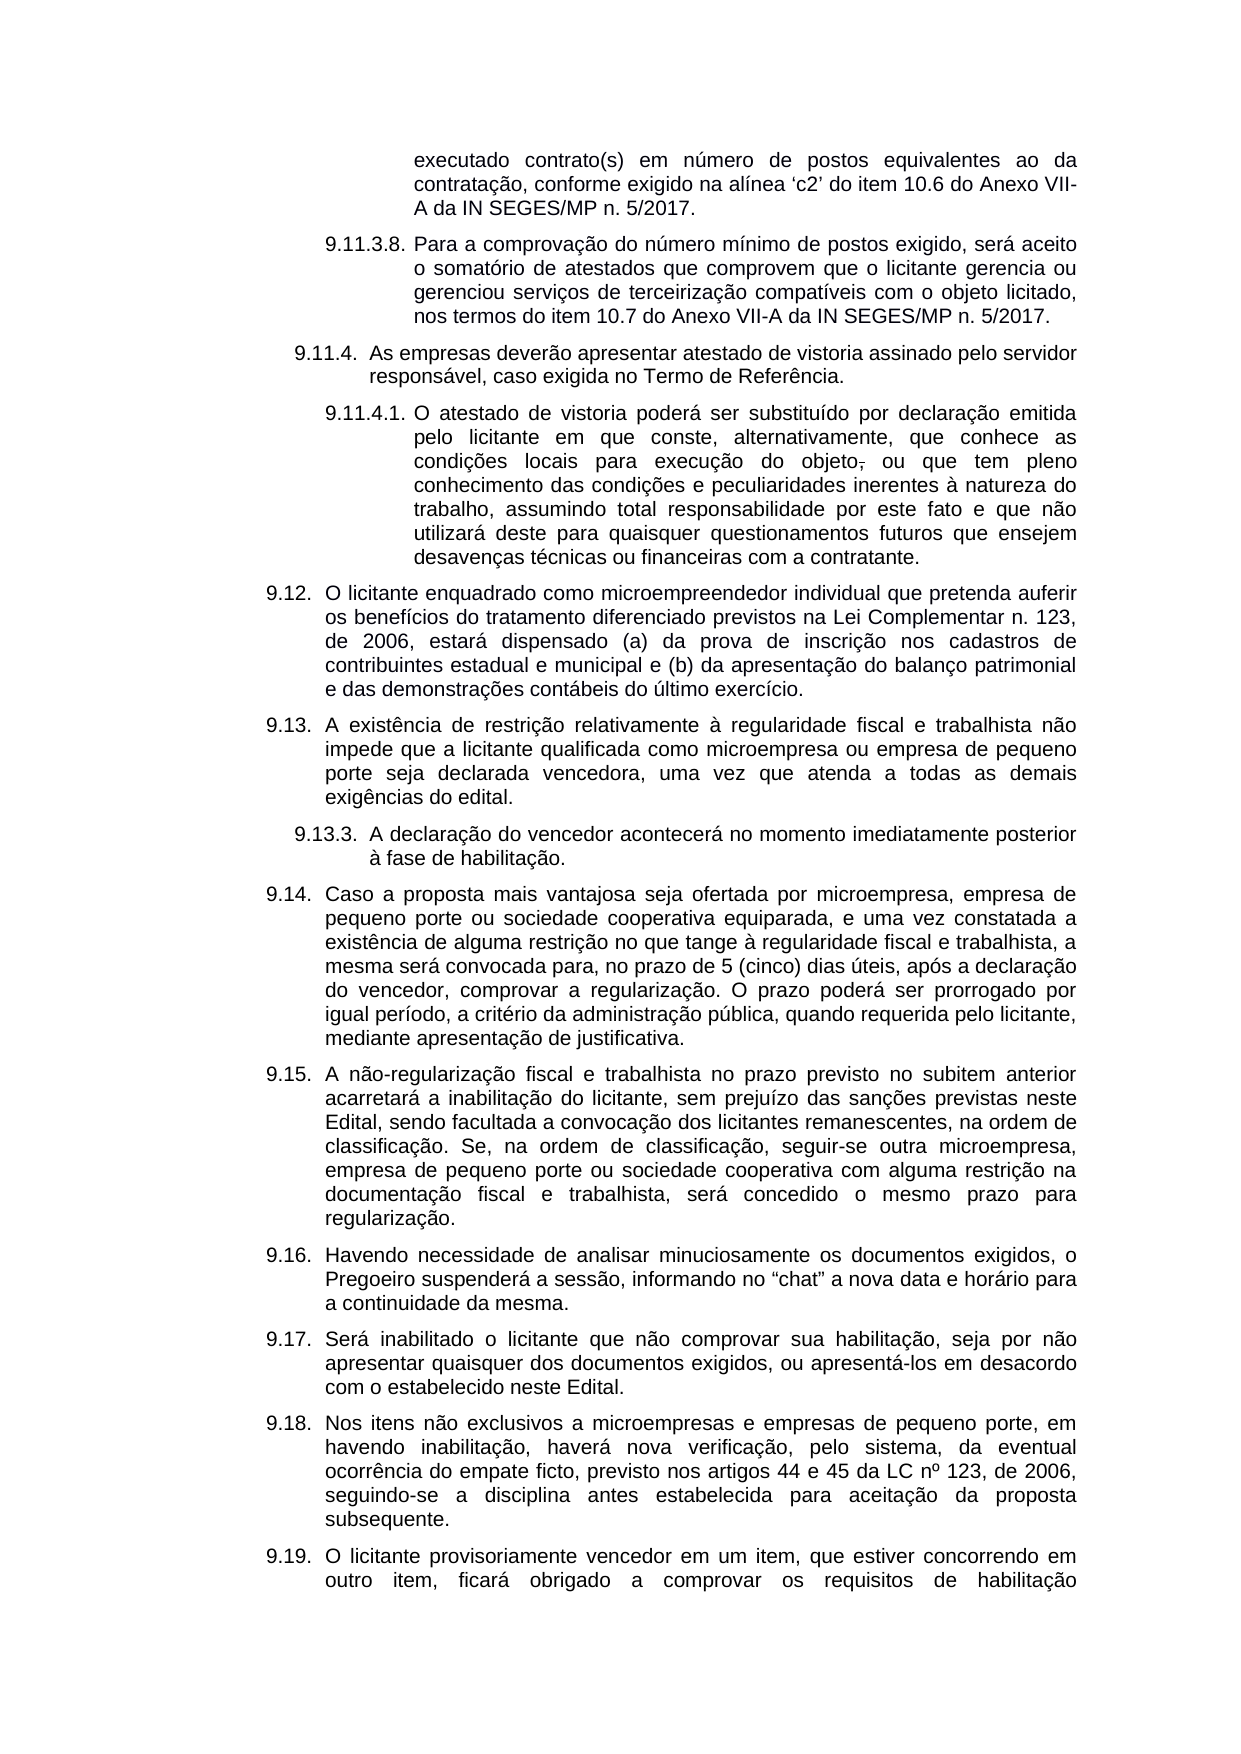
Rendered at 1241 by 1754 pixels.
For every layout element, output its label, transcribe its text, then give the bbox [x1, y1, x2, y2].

list Havendo necessidade de analisar minuciosamente os documentos exigidos, o Pregoeiro suspenderá a sessão, informando no “chat” a nova data e horário para a continuidade da mesma. [266, 1242, 1078, 1314]
list As empresas deverão apresentar atestado de vistoria assinado pelo servidor responsável, caso exigida no Termo de Referência. [294, 340, 1078, 388]
list O licitante enquadrado como microempreendedor individual que pretenda auferir os benefícios do tratamento diferenciado previstos na Lei Complementar n. 123, de 2006, estará dispensado (a) da prova de inscrição nos cadastros de contribuintes estadual e municipal e (b) da apresentação do balanço patrimonial e das demonstrações contábeis do último exercício. [266, 581, 1078, 701]
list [266, 1543, 1078, 1591]
list A existência de restrição relativamente à regularidade fiscal e trabalhista não impede que a licitante qualificada como microempresa ou empresa de pequeno porte seja declarada vencedora, uma vez que atenda a todas as demais exigências do edital. [266, 713, 1078, 809]
list A não-regularização fiscal e trabalhista no prazo previsto no subitem anterior acarretará a inabilitação do licitante, sem prejuízo das sanções previstas neste Edital, sendo facultada a convocação dos licitantes remanescentes, na ordem de classificação. Se, na ordem de classificação, seguir-se outra microempresa, empresa de pequeno porte ou sociedade cooperativa com alguma restrição na documentação fiscal e trabalhista, será concedido o mesmo prazo para regularização. [266, 1062, 1078, 1230]
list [325, 148, 1078, 219]
list Nos itens não exclusivos a microempresas e empresas de pequeno porte, em havendo inabilitação, haverá nova verificação, pelo sistema, da eventual ocorrência do empate ficto, previsto nos artigos 44 e 45 da LC nº 123, de 2006, seguindo-se a disciplina antes estabelecida para aceitação da proposta subsequente. [266, 1411, 1078, 1531]
list O atestado de vistoria poderá ser substituído por declaração emitida pelo licitante em que conste, alternativamente, que conhece as condições locais para execução do objeto, ou que tem pleno conhecimento das condições e peculiaridades inerentes à natureza do trabalho, assumindo total responsabilidade por este fato e que não utilizará deste para quaisquer questionamentos futuros que ensejem desavenças técnicas ou financeiras com a contratante. [325, 401, 1078, 568]
list Para a comprovação do número mínimo de postos exigido, será aceito o somatório de atestados que comprovem que o licitante gerencia ou gerenciou serviços de terceirização compatíveis com o objeto licitado, nos termos do item 10.7 do Anexo VII-A da IN SEGES/MP n. 5/2017. [325, 232, 1078, 328]
list A declaração do vencedor acontecerá no momento imediatamente posterior à fase de habilitação. [294, 822, 1078, 869]
list Será inabilitado o licitante que não comprovar sua habilitação, seja por não apresentar quaisquer dos documentos exigidos, ou apresentá-los em desacordo com o estabelecido neste Edital. [266, 1327, 1078, 1399]
list Caso a proposta mais vantajosa seja ofertada por microempresa, empresa de pequeno porte ou sociedade cooperativa equiparada, e uma vez constatada a existência de alguma restrição no que tange à regularidade fiscal e trabalhista, a mesma será convocada para, no prazo de 5 (cinco) dias úteis, após a declaração do vencedor, comprovar a regularização. O prazo poderá ser prorrogado por igual período, a critério da administração pública, quando requerida pelo licitante, mediante apresentação de justificativa. [266, 882, 1078, 1050]
